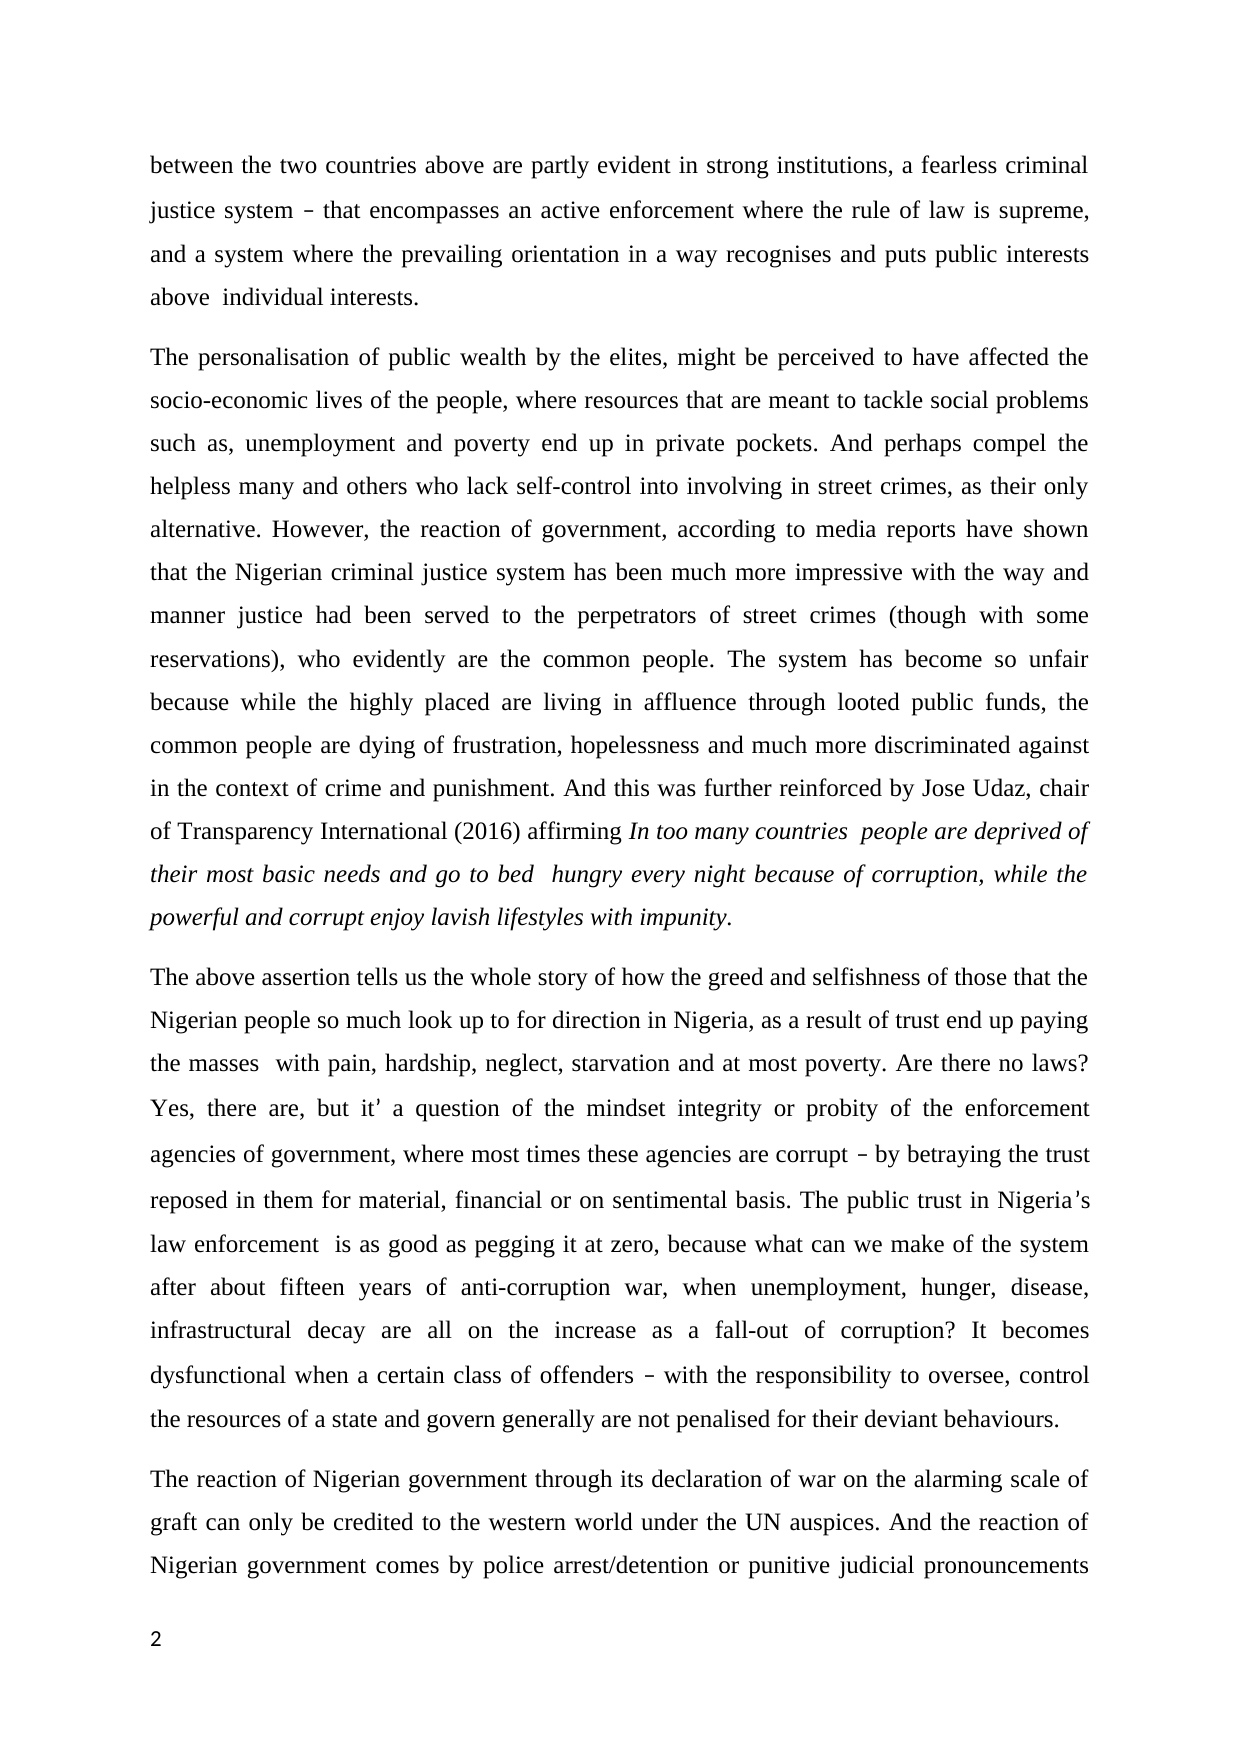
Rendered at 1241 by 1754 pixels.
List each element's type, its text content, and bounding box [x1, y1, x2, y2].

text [150, 1464, 1090, 1579]
text The personalisation of public wealth by the elites, might be perceived to have affected the socio-economic lives of the people, where resources that are meant to tackle social problems such as, unemployment and poverty end up in private pockets. And perhaps compel the helpless many and others who lack self-control into involving in street crimes, as their only alternative. However, the reaction of government, according to media reports have shown that the Nigerian criminal justice system has been much more impressive with the way and manner justice had been served to the perpetrators of street crimes (though with some reservations), who evidently are the common people. The system has become so unfair because while the highly placed are living in affluence through looted public funds, the common people are dying of frustration, hopelessness and much more discriminated against in the context of crime and punishment. And this was further reinforced by Jose Udaz, chair of Transparency International (2016) affirming In too many countries people are deprived of their most basic needs and go to bed hungry every night because of corruption, while the powerful and corrupt enjoy lavish lifestyles with impunity. [150, 342, 1090, 931]
text between the two countries above are partly evident in strong institutions, a fearless criminal justice system – that encompasses an active enforcement where the rule of law is supreme, and a system where the prevailing orientation in a way recognises and puts public interests above individual interests. [150, 150, 1090, 311]
text The above assertion tells us the whole story of how the greed and selfishness of those that the Nigerian people so much look up to for direction in Nigeria, as a result of trust end up paying the masses with pain, hardship, neglect, starvation and at most poverty. Are there no laws? Yes, there are, but it’ a question of the mindset integrity or probity of the enforcement agencies of government, where most times these agencies are corrupt – by betraying the trust reposed in them for material, financial or on sentimental basis. The public trust in Nigeria’s law enforcement is as good as pegging it at zero, because what can we make of the system after about fifteen years of anti-corruption war, when unemployment, hunger, disease, infrastructural decay are all on the increase as a fall-out of corruption? It becomes dysfunctional when a certain class of offenders – with the responsibility to oversee, control the resources of a state and govern generally are not penalised for their deviant behaviours. [150, 962, 1090, 1433]
